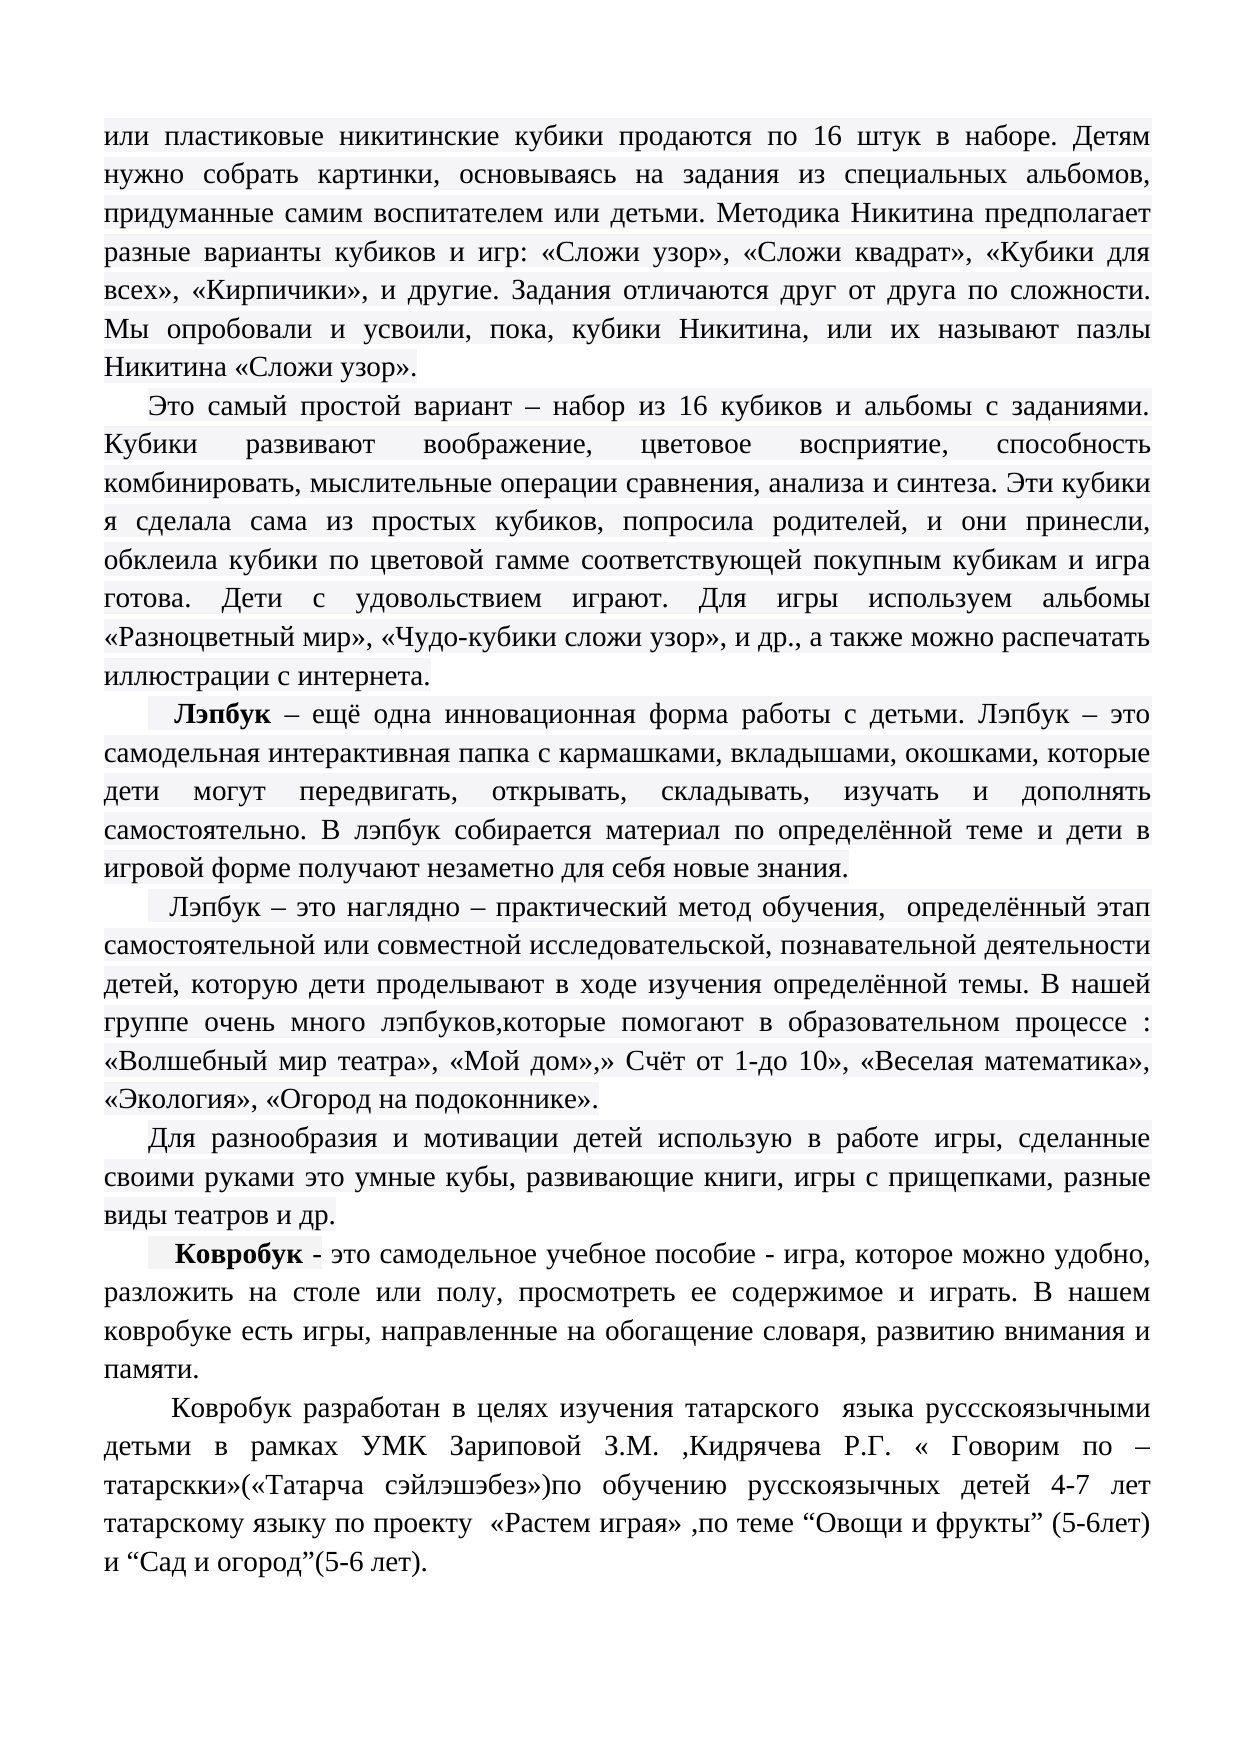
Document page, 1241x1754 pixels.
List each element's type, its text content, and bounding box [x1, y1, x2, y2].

text Лэпбук – ещё одна инновационная форма работы с детьми. Лэпбук – это самодельная интерактивная папка с кармашками, вкладышами, окошками, которые дети могут передвигать, открывать, складывать, изучать и дополнять самостоятельно. В лэпбук собирается материал по определённой теме и дети в игровой форме получают незаметно для себя новые знания. [103, 696, 1152, 799]
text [103, 118, 1152, 383]
text Лэпбук – ещё одна инновационная форма работы с детьми. Лэпбук – это самодельная интерактивная папка с кармашками, вкладышами, окошками, которые дети могут передвигать, открывать, складывать, изучать и дополнять самостоятельно. В лэпбук собирается материал по определённой теме и дети в игровой форме получают незаметно для себя новые знания. [103, 806, 1152, 884]
text Ковробук разработан в целях изучения татарского языка руссскоязычными детьми в рамках УМК Зариповой З.М. ,Кидрячева Р.Г. « Говорим по –татарскки»(«Татарча сэйлэшэбез»)по обучению русскоязычных детей 4-7 лет татарскому языку по проекту «Растем играя» ,по теме “Овощи и фрукты” (5-6лет) и “Сад и огород”(5-6 лет). [103, 1390, 1152, 1454]
text Ковробук разработан в целях изучения татарского языка руссскоязычными детьми в рамках УМК Зариповой З.М. ,Кидрячева Р.Г. « Говорим по –татарскки»(«Татарча сэйлэшэбез»)по обучению русскоязычных детей 4-7 лет татарскому языку по проекту «Растем играя» ,по теме “Овощи и фрукты” (5-6лет) и “Сад и огород”(5-6 лет). [103, 1522, 1152, 1578]
text Это самый простой вариант – набор из 16 кубиков и альбомы с заданиями. Кубики развивают воображение, цветовое восприятие, способность комбинировать, мыслительные операции сравнения, анализа и синтеза. Эти кубики я сделала сама из простых кубиков, попросила родителей, и они принесли, обклеила кубики по цветовой гамме соответствующей покупным кубикам и игра готова. Дети с удовольствием играют. Для игры используем альбомы «Разноцветный мир», «Чудо-кубики сложи узор», и др., а также можно распечатать иллюстрации с интернета. [103, 530, 1152, 691]
text Для разнообразия и мотивации детей использую в работе игры, сделанные своими руками это умные кубы, развивающие книги, игры с прищепками, разные виды театров и др. [103, 1120, 1152, 1231]
text Ковробук разработан в целях изучения татарского языка руссскоязычными детьми в рамках УМК Зариповой З.М. ,Кидрячева Р.Г. « Говорим по –татарскки»(«Татарча сэйлэшэбез»)по обучению русскоязычных детей 4-7 лет татарскому языку по проекту «Растем играя» ,по теме “Овощи и фрукты” (5-6лет) и “Сад и огород”(5-6 лет). [103, 1461, 1152, 1481]
text Ковробук - это самодельное учебное пособие - игра, которое можно удобно, разложить на столе или полу, просмотреть ее содержимое и играть. В нашем ковробуке есть игры, направленные на обогащение словаря, развитию внимания и памяти. [103, 1236, 1152, 1385]
text Ковробук разработан в целях изучения татарского языка руссскоязычными детьми в рамках УМК Зариповой З.М. ,Кидрячева Р.Г. « Говорим по –татарскки»(«Татарча сэйлэшэбез»)по обучению русскоязычных детей 4-7 лет татарскому языку по проекту «Растем играя» ,по теме “Овощи и фрукты” (5-6лет) и “Сад и огород”(5-6 лет). [103, 1484, 1152, 1519]
text Лэпбук – это наглядно – практический метод обучения, определённый этап самостоятельной или совместной исследовательской, познавательной деятельности детей, которую дети проделывают в ходе изучения определённой темы. В нашей группе очень много лэпбуков,которые помогают в образовательном процессе : «Волшебный мир театра», «Мой дом»,» Счёт от 1-до 10», «Веселая математика», «Экология», «Огород на подоконнике». [103, 999, 1152, 1115]
text Это самый простой вариант – набор из 16 кубиков и альбомы с заданиями. Кубики развивают воображение, цветовое восприятие, способность комбинировать, мыслительные операции сравнения, анализа и синтеза. Эти кубики я сделала сама из простых кубиков, попросила родителей, и они принесли, обклеила кубики по цветовой гамме соответствующей покупным кубикам и игра готова. Дети с удовольствием играют. Для игры используем альбомы «Разноцветный мир», «Чудо-кубики сложи узор», и др., а также можно распечатать иллюстрации с интернета. [103, 388, 1152, 529]
text Лэпбук – это наглядно – практический метод обучения, определённый этап самостоятельной или совместной исследовательской, познавательной деятельности детей, которую дети проделывают в ходе изучения определённой темы. В нашей группе очень много лэпбуков,которые помогают в образовательном процессе : «Волшебный мир театра», «Мой дом»,» Счёт от 1-до 10», «Веселая математика», «Экология», «Огород на подоконнике». [103, 889, 1152, 992]
